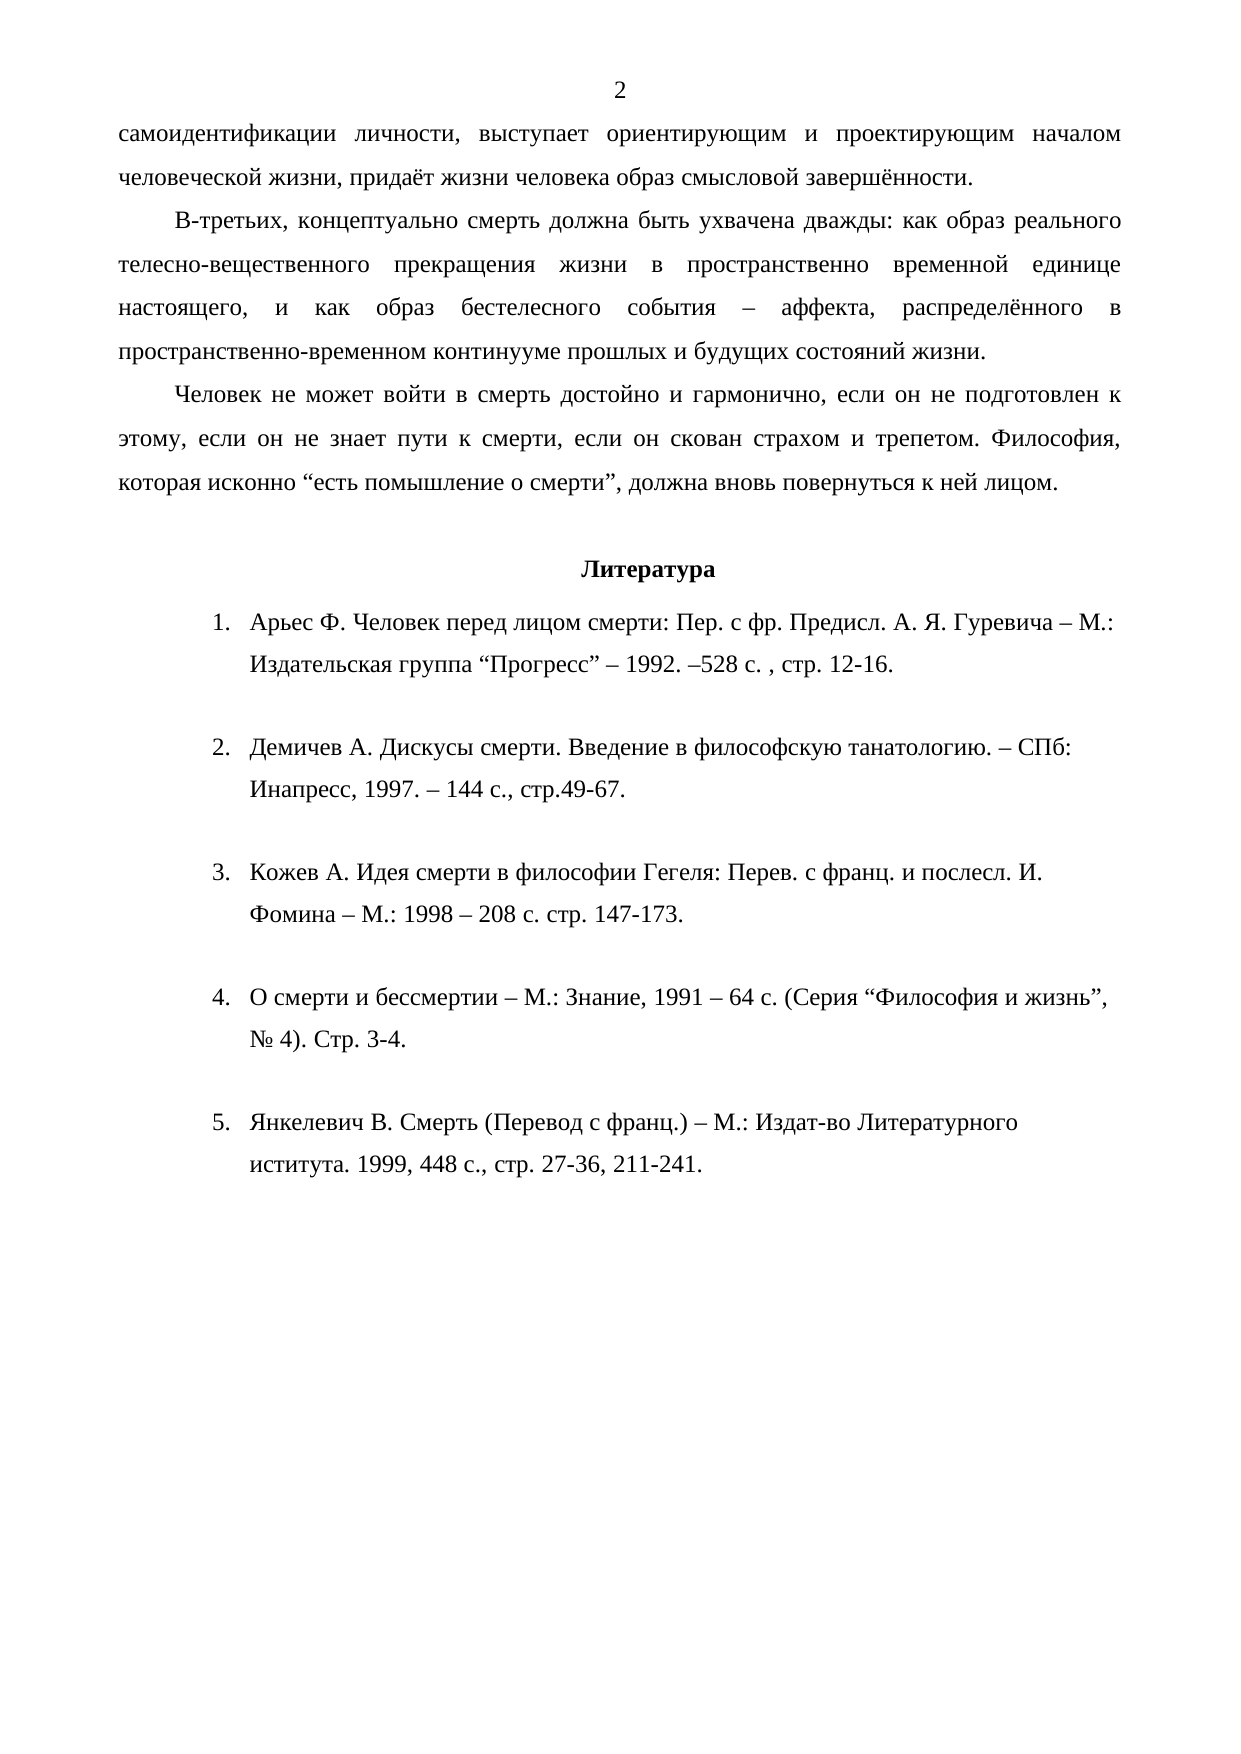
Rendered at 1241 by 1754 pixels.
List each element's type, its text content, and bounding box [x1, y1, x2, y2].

list О смерти и бессмертии – М.: Знание, 1991 – 64 с. (Серия “Философия и жизнь”, № 4). Стр. 3-4. [212, 972, 1122, 1055]
text Человек не может войти в смерть достойно и гармонично, если он не подготовлен к этому, если он не знает пути к смерти, если он скован страхом и трепетом. Философия, которая исконно “есть помышление о смерти”, должна вновь повернуться к ней лицом. [118, 379, 1122, 496]
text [118, 118, 1122, 191]
list Янкелевич В. Смерть (Перевод с франц.) – М.: Издат-во Литературного иститута. 1999, 448 с., стр. 27-36, 211-241. [212, 1097, 1122, 1180]
list Демичев А. Дискусы смерти. Введение в философскую танатологию. – СПб: Инапресс, 1997. – 144 с., стр.49-67. [212, 722, 1122, 805]
text В-третьих, концептуально смерть должна быть ухвачена дважды: как образ реального телесно-вещественного прекращения жизни в пространственно временной единице настоящего, и как образ бестелесного события – аффекта, распределённого в пространственно-временном континууме прошлых и будущих состояний жизни. [118, 205, 1122, 365]
list Арьес Ф. Человек перед лицом смерти: Пер. с фр. Предисл. А. Я. Гуревича – М.: Издательская группа “Прогресс” – 1992. –528 с. , стр. 12-16. [212, 597, 1122, 680]
list Кожев А. Идея смерти в философии Гегеля: Перев. с франц. и послесл. И. Фомина – М.: 1998 – 208 с. стр. 147-173. [212, 847, 1122, 930]
text Литература [118, 553, 1122, 583]
